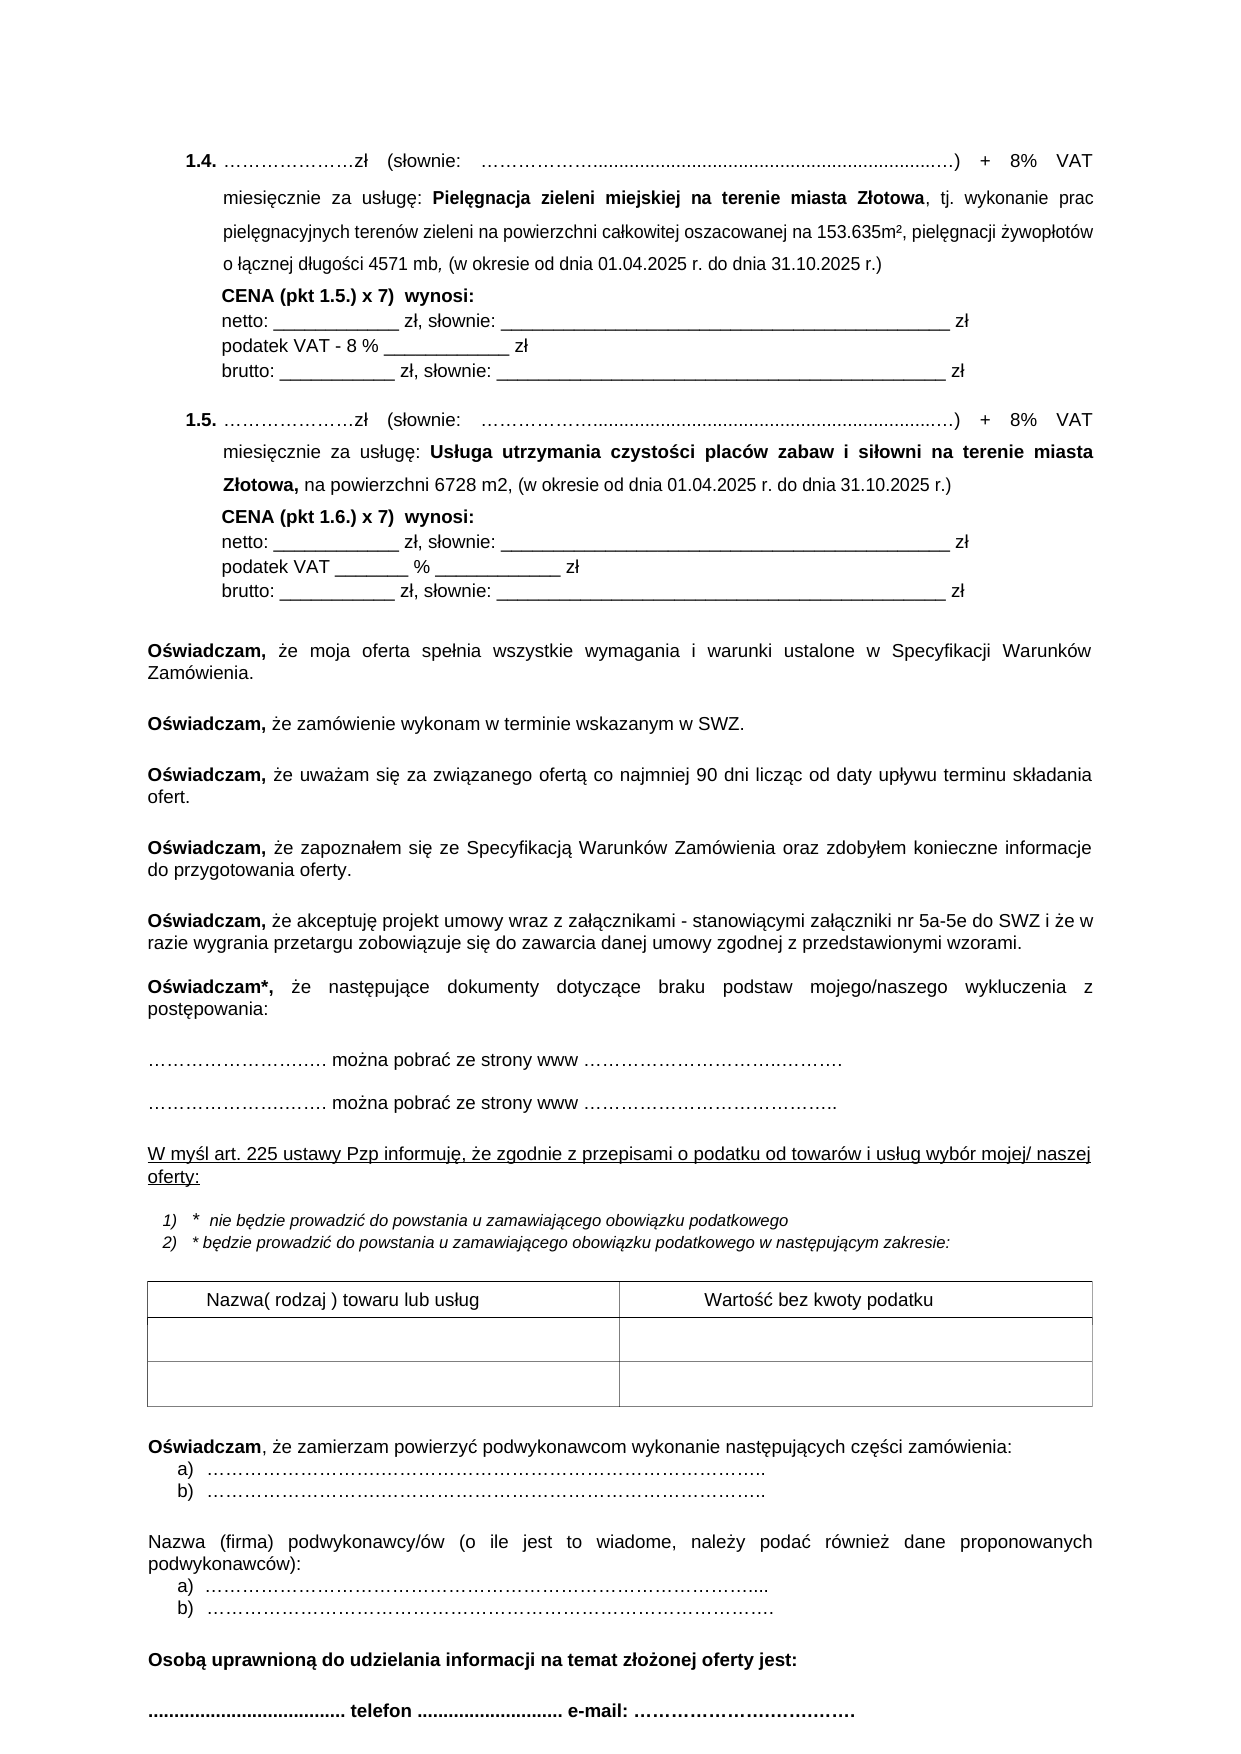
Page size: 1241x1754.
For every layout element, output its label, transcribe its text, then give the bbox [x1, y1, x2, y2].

text netto: ____________ zł, słownie: ___________________________________________ zł [221, 310, 1094, 331]
text podatek VAT - 8 % ____________ zł [221, 334, 1094, 356]
list …………………zł (słownie: ………………..................................................................…) + 8% VAT miesięcznie za usługę: Pielęgnacja zieleni miejskiej na terenie miasta Złotowa, tj. wykonanie prac pielęgnacyjnych terenów zieleni na powierzchni całkowitej oszacowanej na 153.635m², pielęgnacji żywopłotów o łącznej długości 4571 mb, (w okresie od dnia 01.04.2025 r. do dnia 31.10.2025 r.) [185, 150, 1094, 274]
text Oświadczam, że moja oferta spełnia wszystkie wymagania i warunki ustalone w Specyfikacji Warunków Zamówienia. [147, 639, 1092, 683]
list ……………………….…………………………………………………….. [177, 1480, 1094, 1501]
picture [147, 1281, 1093, 1407]
list * będzie prowadzić do powstania u zamawiającego obowiązku podatkowego w następującym zakresie: [162, 1233, 1092, 1252]
text Oświadczam, że zapoznałem się ze Specyfikacją Warunków Zamówienia oraz zdobyłem konieczne informacje do przygotowania oferty. [147, 837, 1092, 880]
text Oświadczam*, że następujące dokumenty dotyczące braku podstaw mojego/naszego wykluczenia z postępowania: [147, 976, 1094, 1019]
list …………………zł (słownie: ………………..................................................................…) + 8% VAT miesięcznie za usługę: Usługa utrzymania czystości placów zabaw i siłowni na terenie miasta Złotowa, na powierzchni 6728 m2, (w okresie od dnia 01.04.2025 r. do dnia 31.10.2025 r.) [185, 409, 1094, 495]
text CENA (pkt 1.5.) x 7) wynosi: [221, 285, 1094, 307]
text W myśl art. 225 ustawy Pzp informuję, że zgodnie z przepisami o podatku od towarów i usług wybór mojej/ naszej oferty: [147, 1143, 1092, 1187]
text Osobą uprawnioną do udzielania informacji na temat złożonej oferty jest: [148, 1648, 1094, 1670]
text netto: ____________ zł, słownie: ___________________________________________ zł [221, 531, 1094, 552]
text Oświadczam, że zamówienie wykonam w terminie wskazanym w SWZ. [147, 713, 1094, 734]
list * nie będzie prowadzić do powstania u zamawiającego obowiązku podatkowego [162, 1208, 1094, 1230]
list ………………………………………………………………………………. [177, 1597, 1094, 1619]
text Oświadczam, że uważam się za związanego ofertą co najmniej 90 dni licząc od daty upływu terminu składania ofert. [147, 764, 1094, 808]
text Nazwa( rodzaj ) towaru lub usług Wartość bez kwoty podatku [206, 1289, 1094, 1310]
text Oświadczam, że zamierzam powierzyć podwykonawcom wykonanie następujących części zamówienia: [148, 1436, 1094, 1457]
text podatek VAT _______ % ____________ zł [221, 555, 1094, 577]
text …………………….…. można pobrać ze strony www …………………………..………. [147, 1049, 1094, 1070]
text Oświadczam, że akceptuję projekt umowy wraz z załącznikami - stanowiącymi załączniki nr 5a-5e do SWZ i że w razie wygrania przetargu zobowiązuje się do zawarcia danej umowy zgodnej z przedstawionymi wzorami. [147, 910, 1094, 953]
text ...................................... telefon ............................ e-mail: ………………….…….……. [148, 1700, 1094, 1721]
text brutto: ___________ zł, słownie: ___________________________________________ zł [221, 359, 1094, 381]
text CENA (pkt 1.6.) x 7) wynosi: [221, 506, 1094, 527]
text Nazwa (firma) podwykonawcy/ów (o ile jest to wiadome, należy podać również dane proponowanych podwykonawców): [148, 1531, 1094, 1574]
list …………………………………………………………………………….... [177, 1575, 1094, 1596]
text brutto: ___________ zł, słownie: ___________________________________________ zł [221, 580, 1094, 602]
list ……………………….…………………………………………………….. [177, 1458, 1094, 1479]
text ………………….……. można pobrać ze strony www ………………………………….. [147, 1092, 1094, 1113]
